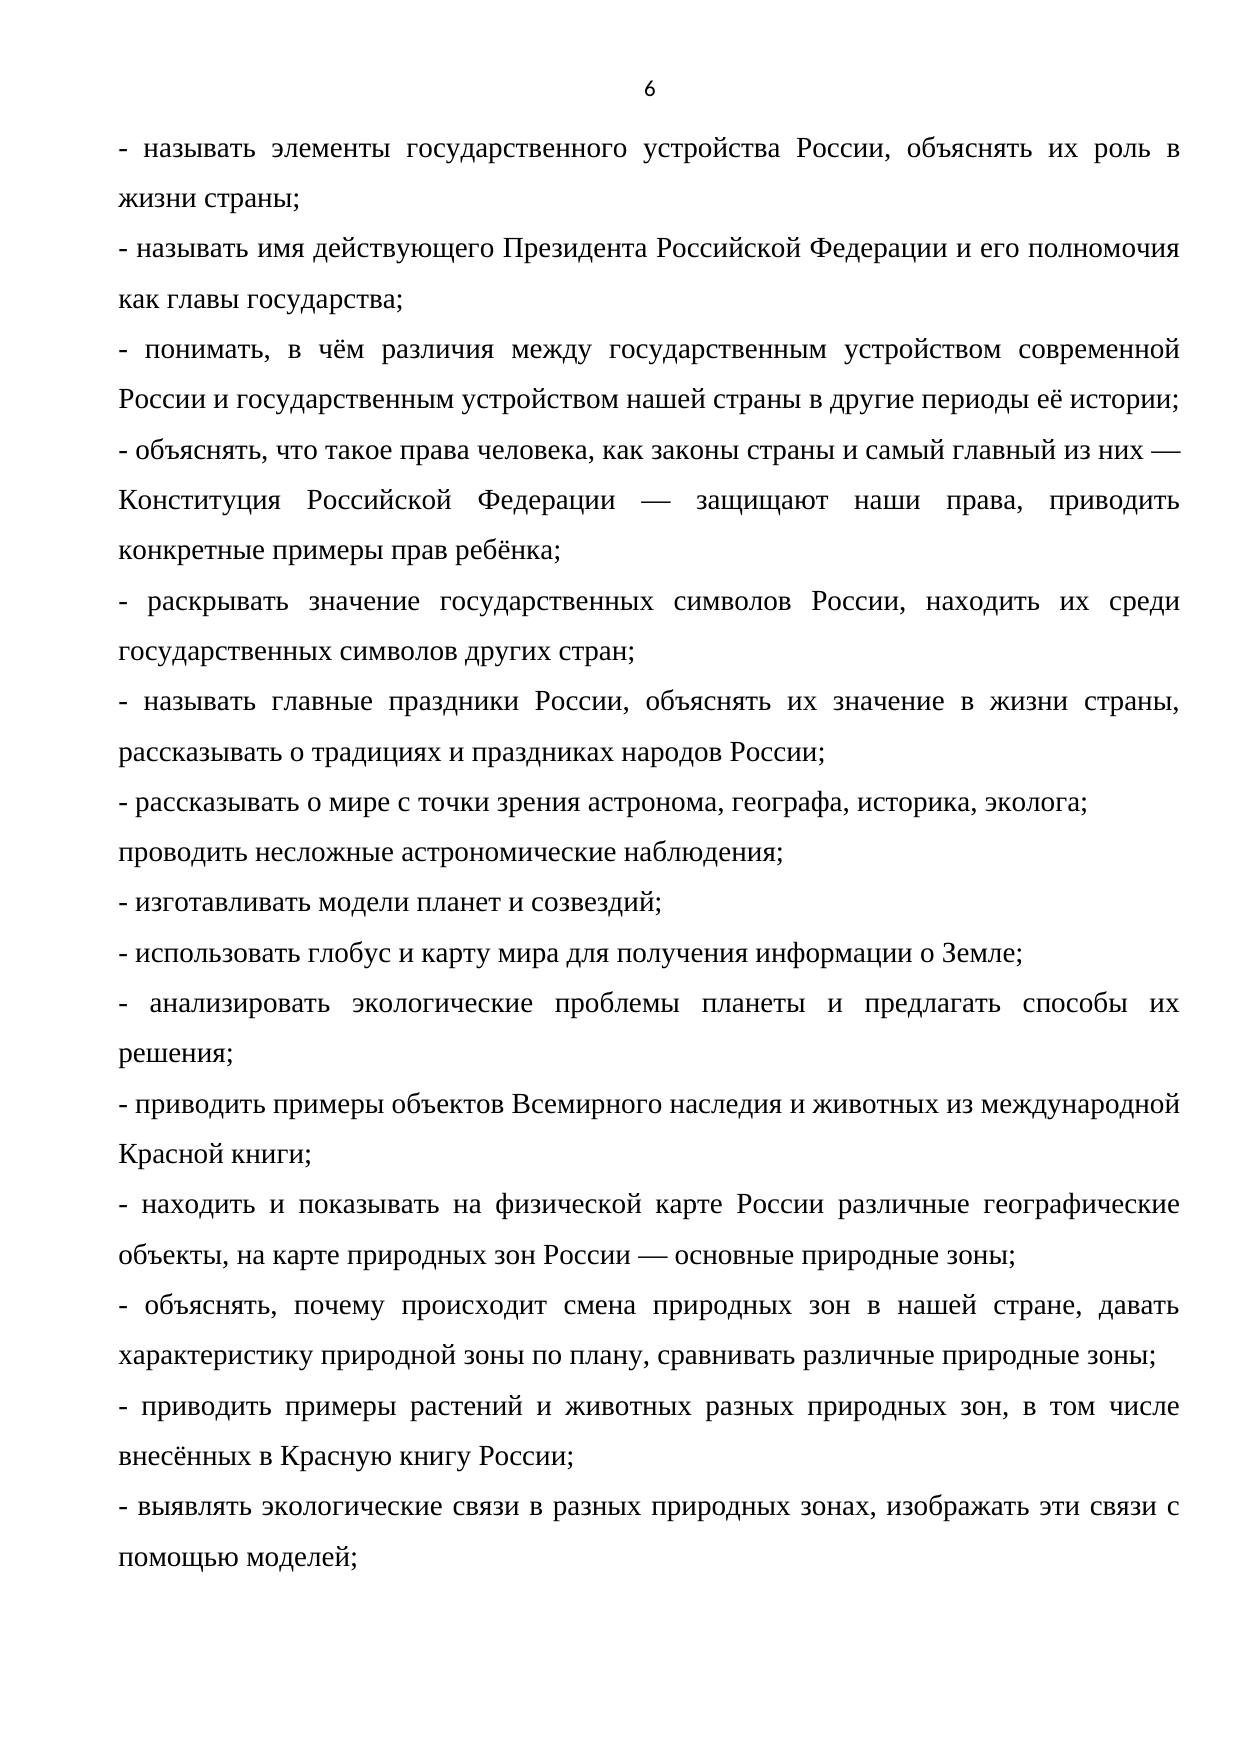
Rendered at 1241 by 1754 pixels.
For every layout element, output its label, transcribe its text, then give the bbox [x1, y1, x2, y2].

text - приводить примеры объектов Всемирного наследия и животных из международной Красной книги; [118, 1086, 1181, 1170]
text - называть имя действующего Президента Российской Федерации и его полномочия как главы государства; [118, 231, 1181, 314]
text - рассказывать о мире с точки зрения астронома, географа, историка, эколога; [118, 784, 1181, 817]
text - раскрывать значение государственных символов России, находить их среди государственных символов других стран; [118, 583, 1181, 667]
text - приводить примеры растений и животных разных природных зон, в том числе внесённых в Красную книгу России; [118, 1388, 1181, 1472]
text - называть элементы государственного устройства России, объяснять их роль в жизни страны; [118, 130, 1181, 214]
text - использовать глобус и карту мира для получения информации о Земле; [118, 935, 1181, 968]
text - называть главные праздники России, объяснять их значение в жизни страны, рассказывать о традициях и праздниках народов России; [118, 683, 1181, 767]
text проводить несложные астрономические наблюдения; [118, 834, 1181, 868]
text - понимать, в чём различия между государственным устройством современной России и государственным устройством нашей страны в другие периоды её истории; [118, 331, 1181, 415]
text - объяснять, почему происходит смена природных зон в нашей стране, давать характеристику природной зоны по плану, сравнивать различные природные зоны; [118, 1287, 1181, 1371]
text - анализировать экологические проблемы планеты и предлагать способы их решения; [118, 985, 1181, 1069]
text - изготавливать модели планет и созвездий; [118, 884, 1181, 918]
text - объяснять, что такое права человека, как законы страны и самый главный из них — Конституция Российской Федерации — защищают наши права, приводить конкретные примеры прав ребёнка; [118, 432, 1181, 566]
text - выявлять экологические связи в разных природных зонах, изображать эти связи с помощью моделей; [118, 1488, 1181, 1572]
text - находить и показывать на физической карте России различные географические объекты, на карте природных зон России — основные природные зоны; [118, 1186, 1181, 1270]
